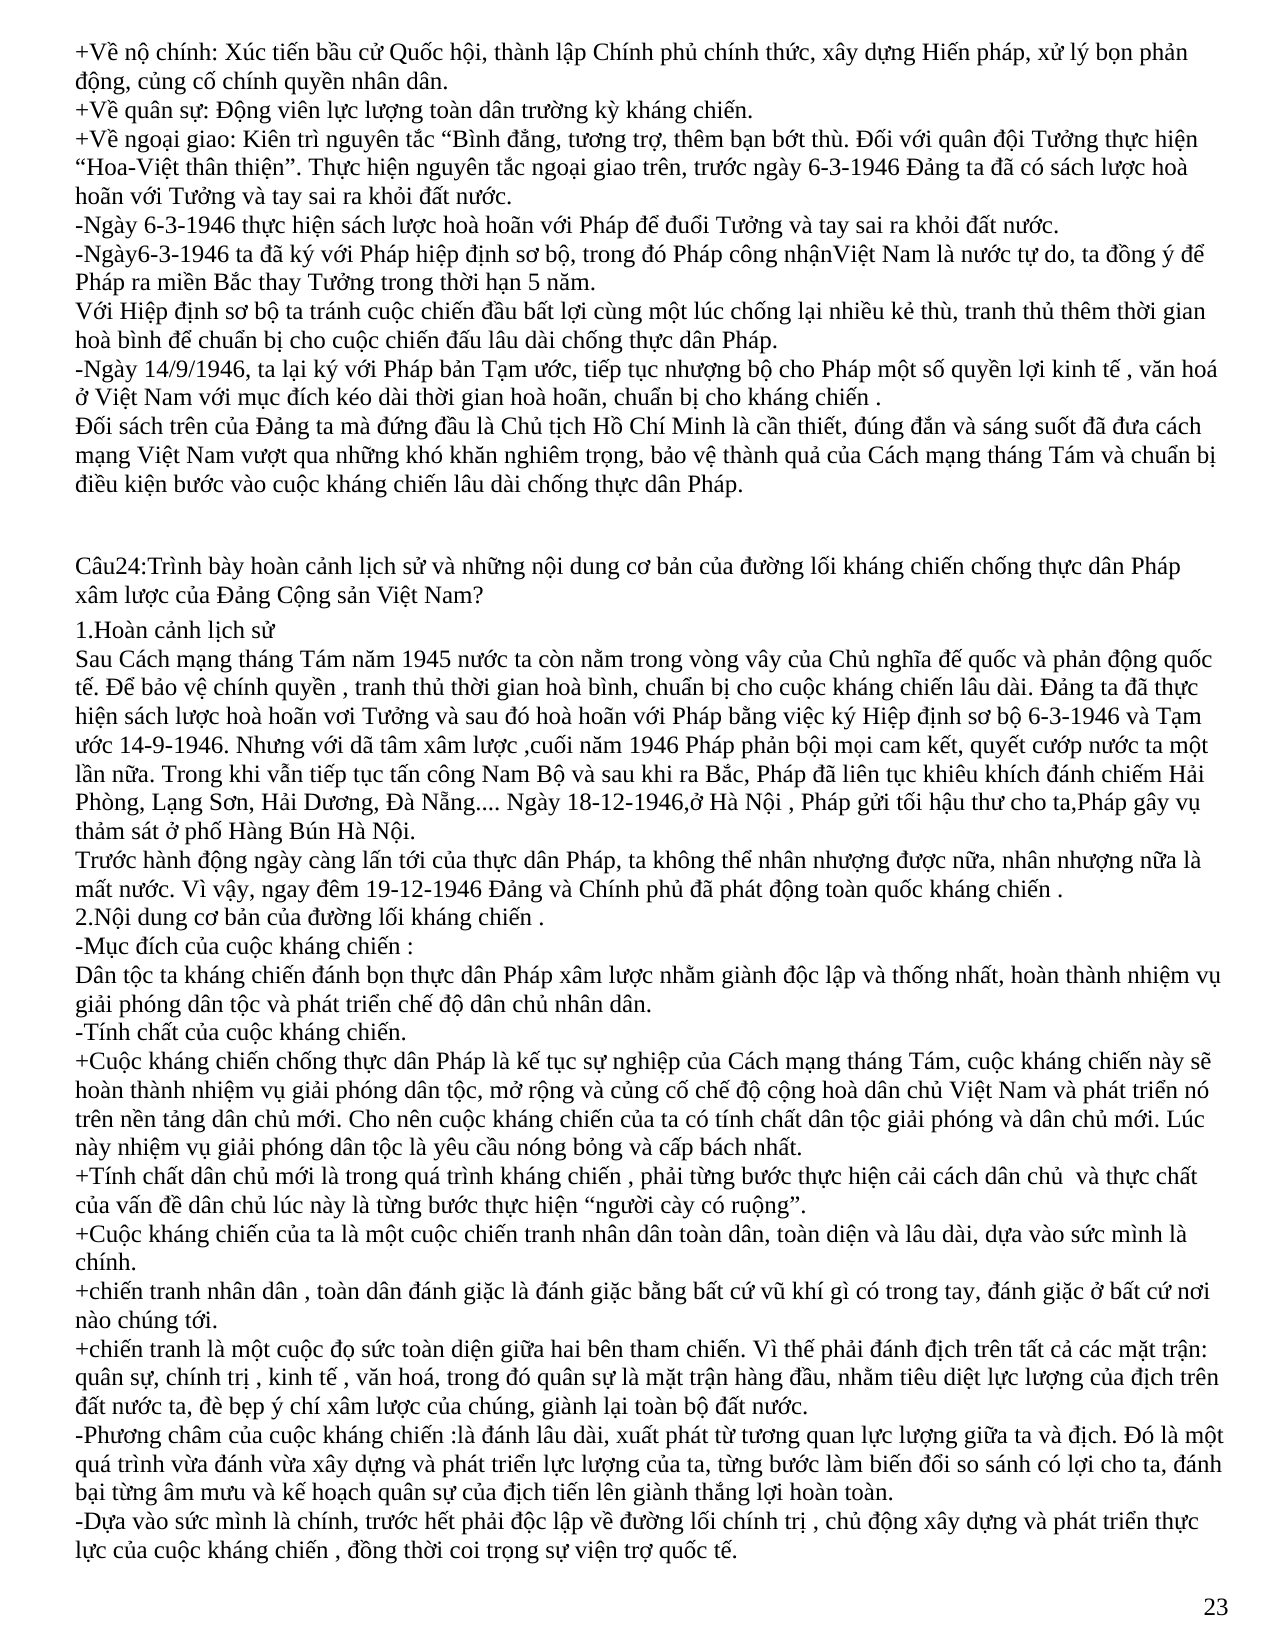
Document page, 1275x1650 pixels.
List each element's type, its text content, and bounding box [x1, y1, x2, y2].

text -Dựa vào sức mình là chính, trước hết phải độc lập về đường lối chính trị , chủ động xây dựng và phát triển thực lực của cuộc kháng chiến , đồng thời coi trọng sự viện trợ quốc tế. [75, 1506, 1228, 1564]
text Sau Cách mạng tháng Tám năm 1945 nước ta còn nằm trong vòng vây của Chủ nghĩa đế quốc và phản động quốc tế. Để bảo vệ chính quyền , tranh thủ thời gian hoà bình, chuẩn bị cho cuộc kháng chiến lâu dài. Đảng ta đã thực hiện sách lược hoà hoãn vơi Tưởng và sau đó hoà hoãn với Pháp bằng việc ký Hiệp định sơ bộ 6-3-1946 và Tạm ước 14-9-1946. Nhưng với dã tâm xâm lược ,cuối năm 1946 Pháp phản bội mọi cam kết, quyết cướp nước ta một lần nữa. Trong khi vẫn tiếp tục tấn công Nam Bộ và sau khi ra Bắc, Pháp đã liên tục khiêu khích đánh chiếm Hải Phòng, Lạng Sơn, Hải Dương, Đà Nẵng.... Ngày 18-12-1946,ở Hà Nội , Pháp gửi tối hậu thư cho ta,Pháp gây vụ thảm sát ở phố Hàng Bún Hà Nội. [75, 644, 1228, 845]
text +Về quân sự: Động viên lực lượng toàn dân trường kỳ kháng chiến. [75, 95, 1228, 124]
text Trước hành động ngày càng lấn tới của thực dân Pháp, ta không thể nhân nhượng được nữa, nhân nhượng nữa là mất nước. Vì vậy, ngay đêm 19-12-1946 Đảng và Chính phủ đã phát động toàn quốc kháng chiến . [75, 845, 1228, 902]
text Đối sách trên của Đảng ta mà đứng đầu là Chủ tịch Hồ Chí Minh là cần thiết, đúng đắn và sáng suốt đã đưa cách mạng Việt Nam vượt qua những khó khăn nghiêm trọng, bảo vệ thành quả của Cách mạng tháng Tám và chuẩn bị điều kiện bước vào cuộc kháng chiến lâu dài chống thực dân Pháp. [75, 411, 1228, 497]
text +Tính chất dân chủ mới là trong quá trình kháng chiến , phải từng bước thực hiện cải cách dân chủ và thực chất của vấn đề dân chủ lúc này là từng bước thực hiện “người cày có ruộng”. [75, 1161, 1228, 1219]
text +chiến tranh là một cuộc đọ sức toàn diện giữa hai bên tham chiến. Vì thế phải đánh địch trên tất cả các mặt trận: quân sự, chính trị , kinh tế , văn hoá, trong đó quân sự là mặt trận hàng đầu, nhằm tiêu diệt lực lượng của địch trên đất nước ta, đè bẹp ý chí xâm lược của chúng, giành lại toàn bộ đất nước. [75, 1334, 1228, 1420]
text Câu24:Trình bày hoàn cảnh lịch sử và những nội dung cơ bản của đường lối kháng chiến chống thực dân Pháp xâm lược của Đảng Cộng sản Việt Nam? [75, 551, 1228, 609]
text +Về ngoại giao: Kiên trì nguyên tắc “Bình đẳng, tương trợ, thêm bạn bớt thù. Đối với quân đội Tưởng thực hiện “Hoa-Việt thân thiện”. Thực hiện nguyên tắc ngoại giao trên, trước ngày 6-3-1946 Đảng ta đã có sách lược hoà hoãn với Tưởng và tay sai ra khỏi đất nước. [75, 124, 1228, 210]
text +Về nộ chính: Xúc tiến bầu cử Quốc hội, thành lập Chính phủ chính thức, xây dựng Hiến pháp, xử lý bọn phản động, củng cố chính quyền nhân dân. [75, 37, 1228, 95]
text Dân tộc ta kháng chiến đánh bọn thực dân Pháp xâm lược nhằm giành độc lập và thống nhất, hoàn thành nhiệm vụ giải phóng dân tộc và phát triển chế độ dân chủ nhân dân. [75, 960, 1228, 1017]
text 1.Hoàn cảnh lịch sử [75, 615, 1228, 644]
text Với Hiệp định sơ bộ ta tránh cuộc chiến đầu bất lợi cùng một lúc chống lại nhiều kẻ thù, tranh thủ thêm thời gian hoà bình để chuẩn bị cho cuộc chiến đấu lâu dài chống thực dân Pháp. [75, 296, 1228, 354]
text -Ngày6-3-1946 ta đã ký với Pháp hiệp định sơ bộ, trong đó Pháp công nhậnViệt Nam là nước tự do, ta đồng ý để Pháp ra miền Bắc thay Tưởng trong thời hạn 5 năm. [75, 239, 1228, 296]
text -Ngày 6-3-1946 thực hiện sách lược hoà hoãn với Pháp để đuổi Tưởng và tay sai ra khỏi đất nước. [75, 210, 1228, 239]
text -Mục đích của cuộc kháng chiến : [75, 931, 1228, 960]
text +Cuộc kháng chiến chống thực dân Pháp là kế tục sự nghiệp của Cách mạng tháng Tám, cuộc kháng chiến này sẽ hoàn thành nhiệm vụ giải phóng dân tộc, mở rộng và củng cố chế độ cộng hoà dân chủ Việt Nam và phát triển nó trên nền tảng dân chủ mới. Cho nên cuộc kháng chiến của ta có tính chất dân tộc giải phóng và dân chủ mới. Lúc này nhiệm vụ giải phóng dân tộc là yêu cầu nóng bỏng và cấp bách nhất. [75, 1046, 1228, 1161]
text -Tính chất của cuộc kháng chiến. [75, 1017, 1228, 1046]
text +Cuộc kháng chiến của ta là một cuộc chiến tranh nhân dân toàn dân, toàn diện và lâu dài, dựa vào sức mình là chính. [75, 1219, 1228, 1276]
text +chiến tranh nhân dân , toàn dân đánh giặc là đánh giặc bằng bất cứ vũ khí gì có trong tay, đánh giặc ở bất cứ nơi nào chúng tới. [75, 1276, 1228, 1334]
text 2.Nội dung cơ bản của đường lối kháng chiến . [75, 902, 1228, 931]
text -Phương châm của cuộc kháng chiến :là đánh lâu dài, xuất phát từ tương quan lực lượng giữa ta và địch. Đó là một quá trình vừa đánh vừa xây dựng và phát triển lực lượng của ta, từng bước làm biến đổi so sánh có lợi cho ta, đánh bại từng âm mưu và kế hoạch quân sự của địch tiến lên giành thắng lợi hoàn toàn. [75, 1420, 1228, 1506]
text -Ngày 14/9/1946, ta lại ký với Pháp bản Tạm ước, tiếp tục nhượng bộ cho Pháp một số quyền lợi kinh tế , văn hoá ở Việt Nam với mục đích kéo dài thời gian hoà hoãn, chuẩn bị cho kháng chiến . [75, 354, 1228, 411]
